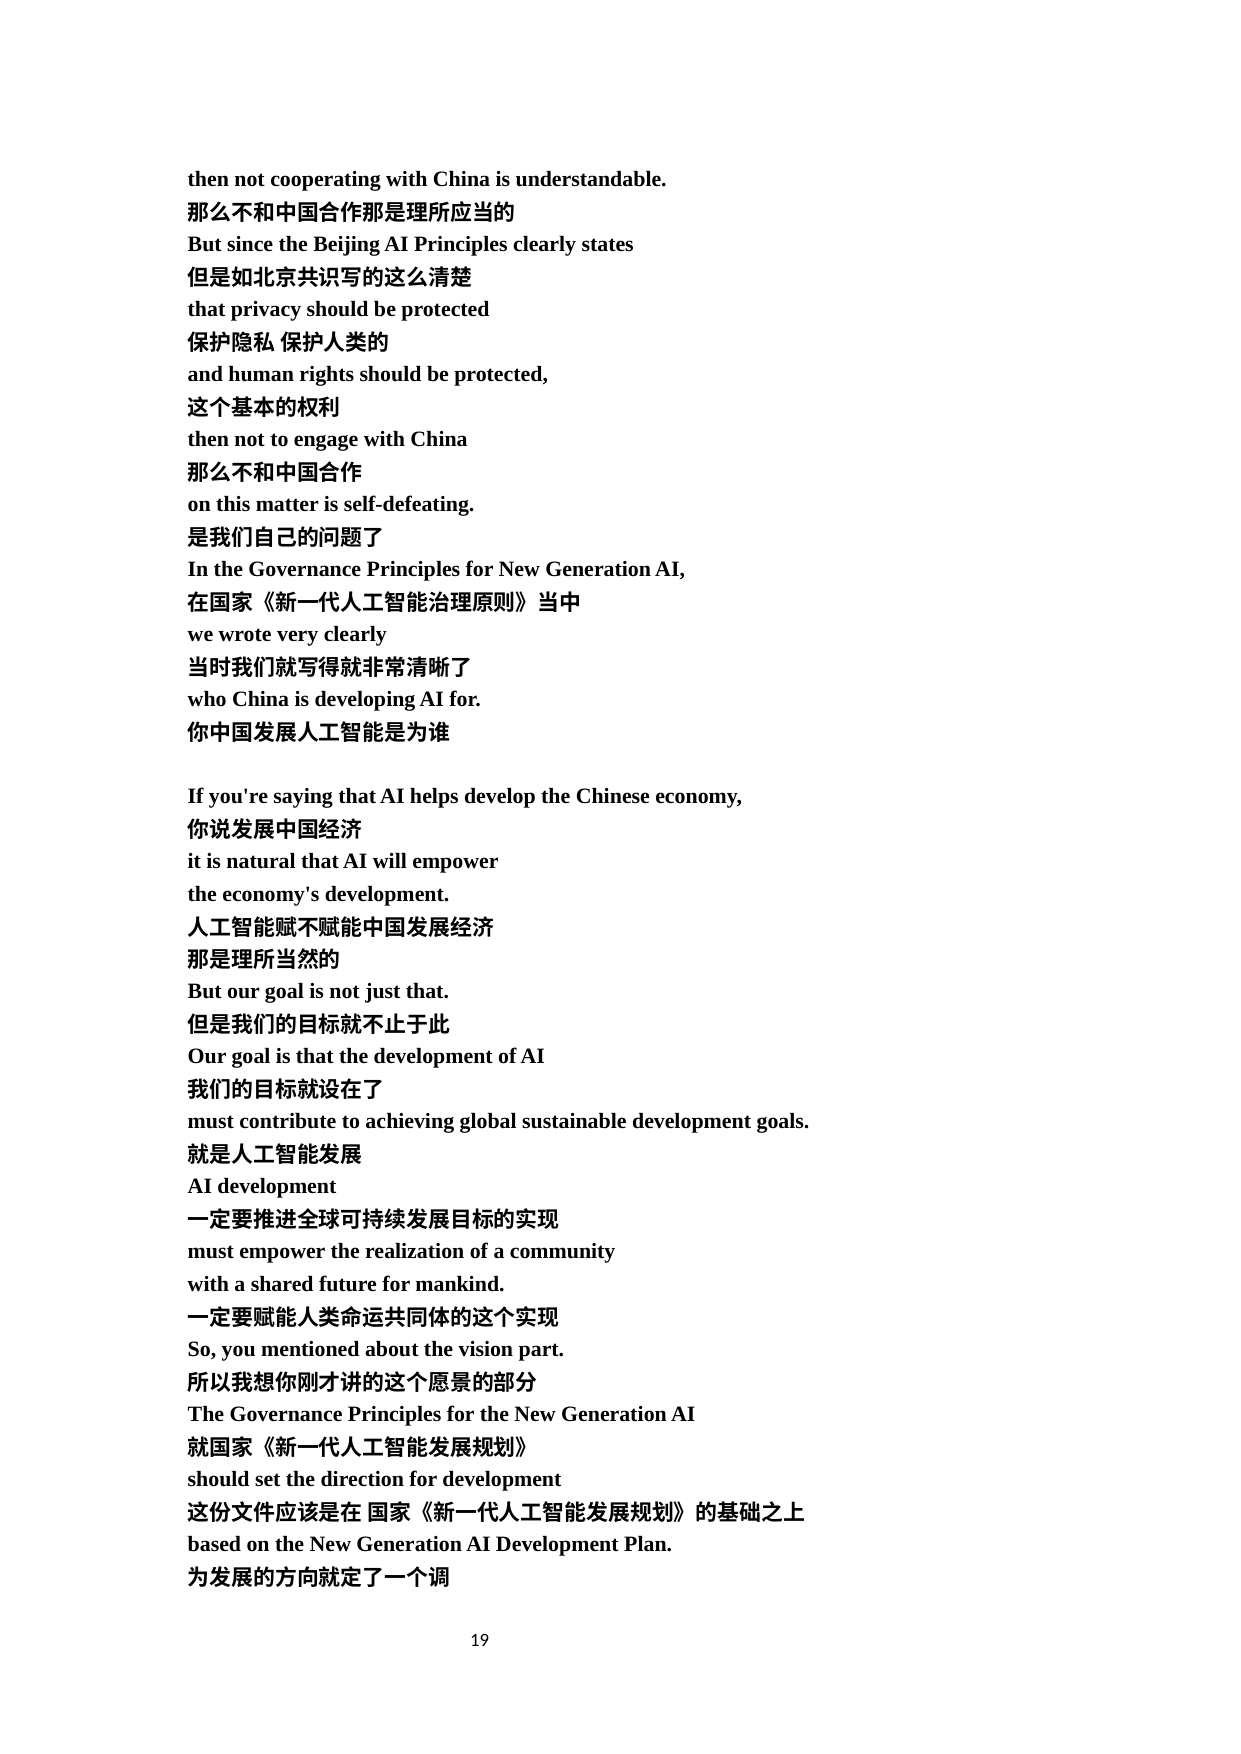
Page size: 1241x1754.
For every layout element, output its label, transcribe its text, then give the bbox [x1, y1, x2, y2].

text and human rights should be protected, [187, 357, 1053, 389]
text 你说发展中国经济 [187, 812, 1053, 844]
text But since the Beijing AI Principles clearly states [187, 227, 1053, 259]
text we wrote very clearly [187, 617, 1053, 649]
text must contribute to achieving global sustainable development goals. [187, 1104, 1053, 1137]
text 一定要赋能人类命运共同体的这个实现 [187, 1299, 1053, 1332]
text 那是理所当然的 [187, 942, 1053, 974]
text based on the New Generation AI Development Plan. [187, 1527, 1053, 1559]
text 但是如北京共识写的这么清楚 [187, 259, 1053, 292]
text 是我们自己的问题了 [187, 519, 1053, 552]
text 保护隐私 保护人类的 [187, 324, 1053, 357]
text then not cooperating with China is understandable. [187, 162, 1053, 194]
text 所以我想你刚才讲的这个愿景的部分 [187, 1364, 1053, 1397]
text The Governance Principles for the New Generation AI [187, 1397, 1053, 1429]
text 人工智能赋不赋能中国发展经济 [187, 909, 1053, 942]
text 在国家《新一代人工智能治理原则》当中 [187, 584, 1053, 617]
text who China is developing AI for. [187, 682, 1053, 714]
text 就是人工智能发展 [187, 1137, 1053, 1169]
text the economy's development. [187, 877, 1053, 909]
text on this matter is self-defeating. [187, 487, 1053, 519]
text 那么不和中国合作 [187, 454, 1053, 487]
text that privacy should be protected [187, 292, 1053, 324]
text 那么不和中国合作那是理所应当的 [187, 194, 1053, 227]
text should set the direction for development [187, 1462, 1053, 1494]
text 我们的目标就设在了 [187, 1072, 1053, 1104]
text 一定要推进全球可持续发展目标的实现 [187, 1202, 1053, 1234]
text 你中国发展人工智能是为谁 [187, 714, 1053, 747]
text 当时我们就写得就非常清晰了 [187, 649, 1053, 682]
text In the Governance Principles for New Generation AI, [187, 552, 1053, 584]
text with a shared future for mankind. [187, 1267, 1053, 1299]
text AI development [187, 1169, 1053, 1202]
text must empower the realization of a community [187, 1234, 1053, 1267]
text But our goal is not just that. [187, 974, 1053, 1007]
text 这个基本的权利 [187, 389, 1053, 422]
text 这份文件应该是在 国家《新一代人工智能发展规划》的基础之上 [187, 1494, 1053, 1527]
text If you're saying that AI helps develop the Chinese economy, [187, 779, 1053, 812]
text 为发展的方向就定了一个调 [187, 1559, 1053, 1592]
text 但是我们的目标就不止于此 [187, 1007, 1053, 1039]
text So, you mentioned about the vision part. [187, 1332, 1053, 1364]
text then not to engage with China [187, 422, 1053, 454]
text Our goal is that the development of AI [187, 1039, 1053, 1072]
text it is natural that AI will empower [187, 844, 1053, 877]
text 就国家《新一代人工智能发展规划》 [187, 1429, 1053, 1462]
